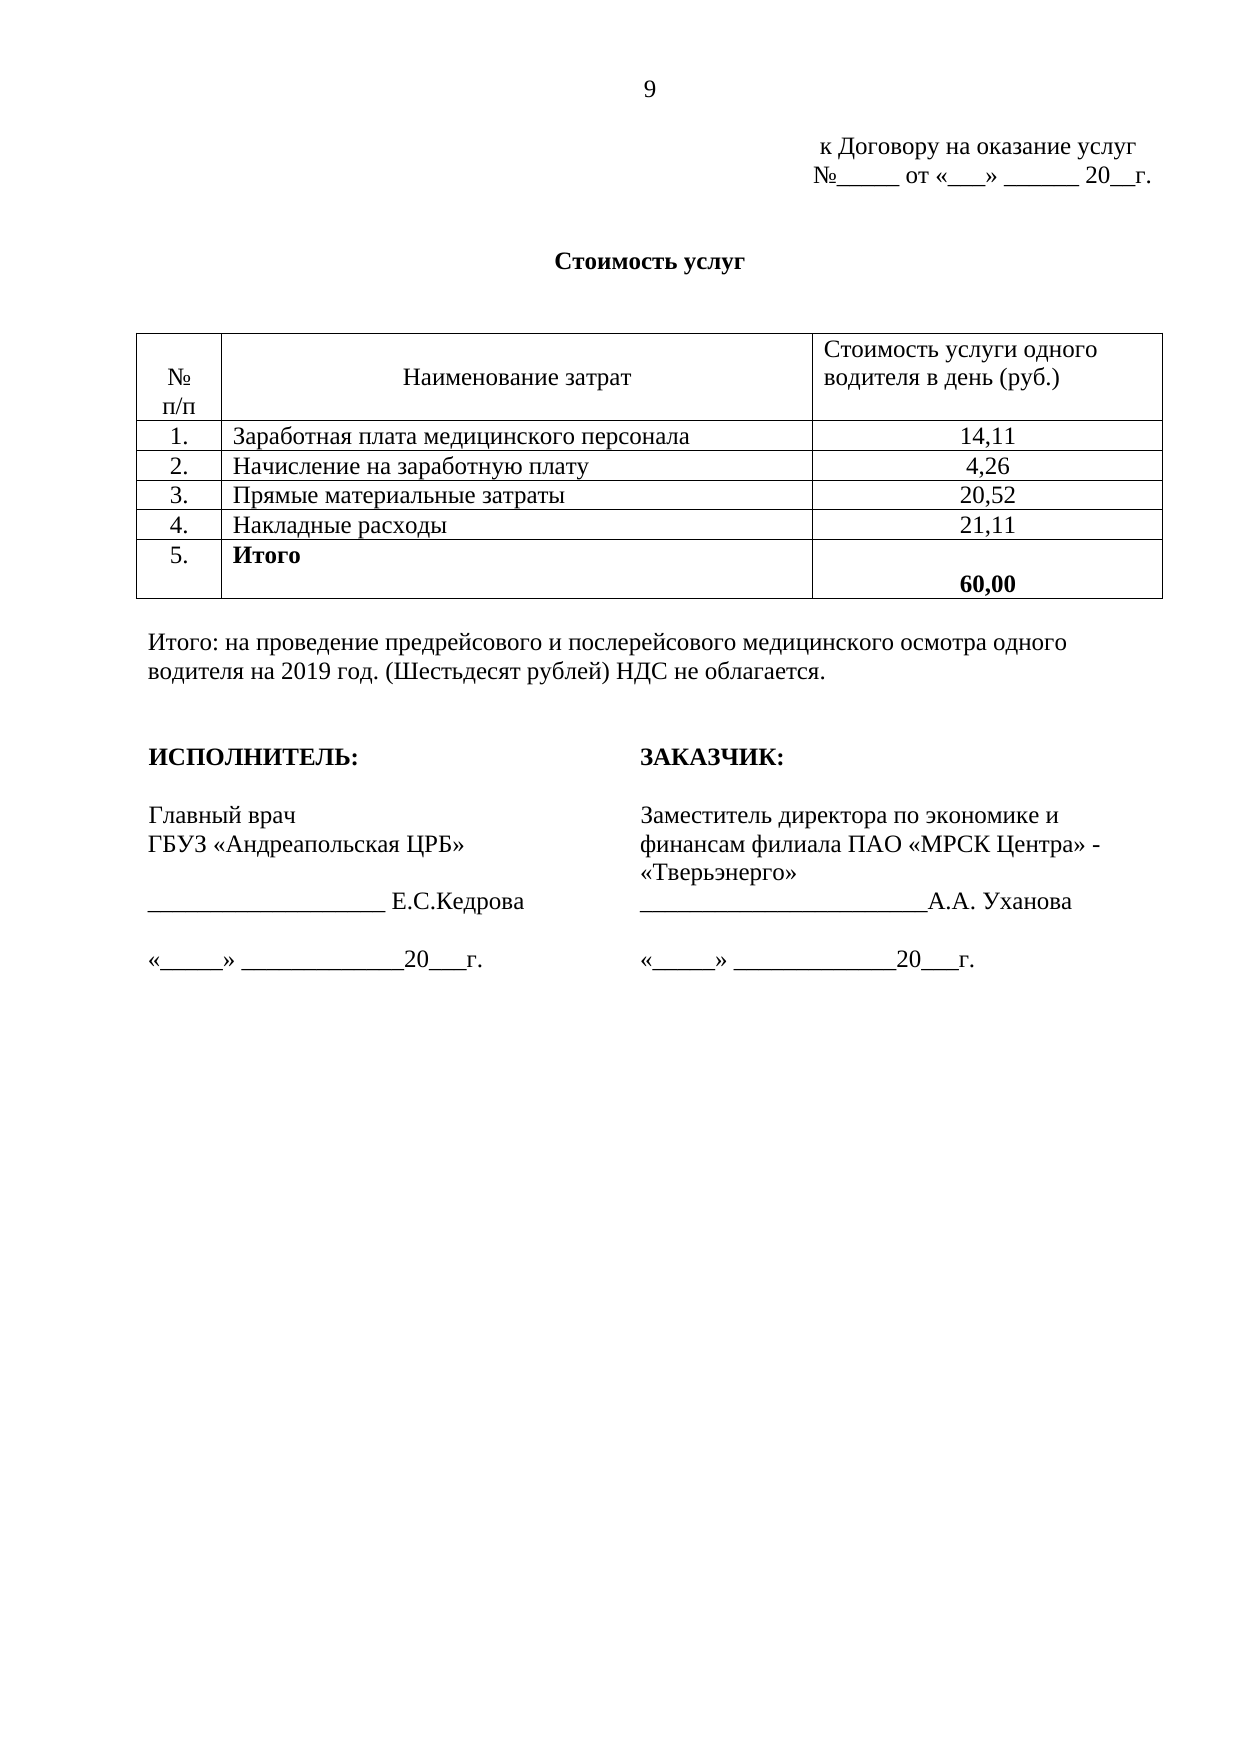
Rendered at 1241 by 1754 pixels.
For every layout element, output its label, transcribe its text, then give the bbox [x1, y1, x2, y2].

table_cell 20,52 [813, 481, 1162, 509]
text Итого: на проведение предрейсового и послерейсового медицинского осмотра одного водителя на 2019 год. (Шестьдесят рублей) НДС не облагается. [148, 627, 1152, 685]
table_cell 4,26 [813, 451, 1162, 479]
table_cell 2. [137, 451, 221, 479]
text к Договору на оказание услуг [148, 131, 1152, 160]
table_cell 60,00 [813, 540, 1162, 598]
table_cell 5. [137, 540, 221, 598]
table_header № п/п [137, 334, 221, 420]
table_header ЗАКАЗЧИК: Заместитель директора по экономике и финансам филиала ПАО «МРСК Центра» - «Тверьэнерго» _______________________А.А. Уханова «_____» _____________20___г. [629, 743, 1120, 972]
table_cell 1. [137, 421, 221, 450]
table_cell Накладные расходы [222, 510, 812, 539]
text Стоимость услуг [148, 246, 1152, 275]
table_cell Начисление на заработную плату [222, 451, 812, 479]
table_cell Заработная плата медицинского персонала [222, 421, 812, 450]
table_header ИСПОЛНИТЕЛЬ: Главный врач ГБУЗ «Андреапольская ЦРБ» ___________________ Е.С.Кедрова «_____» _____________20___г. [136, 743, 628, 972]
text №_____ от «___» ______ 20__г. [148, 160, 1152, 189]
table_cell Прямые материальные затраты [222, 481, 812, 509]
table_cell 3. [137, 481, 221, 509]
table_cell 14,11 [813, 421, 1162, 450]
table_cell 4. [137, 510, 221, 539]
table_cell 21,11 [813, 510, 1162, 539]
table_header Стоимость услуги одного водителя в день (руб.) [813, 334, 1162, 420]
table_header Наименование затрат [222, 334, 812, 420]
table_cell Итого [222, 540, 812, 598]
